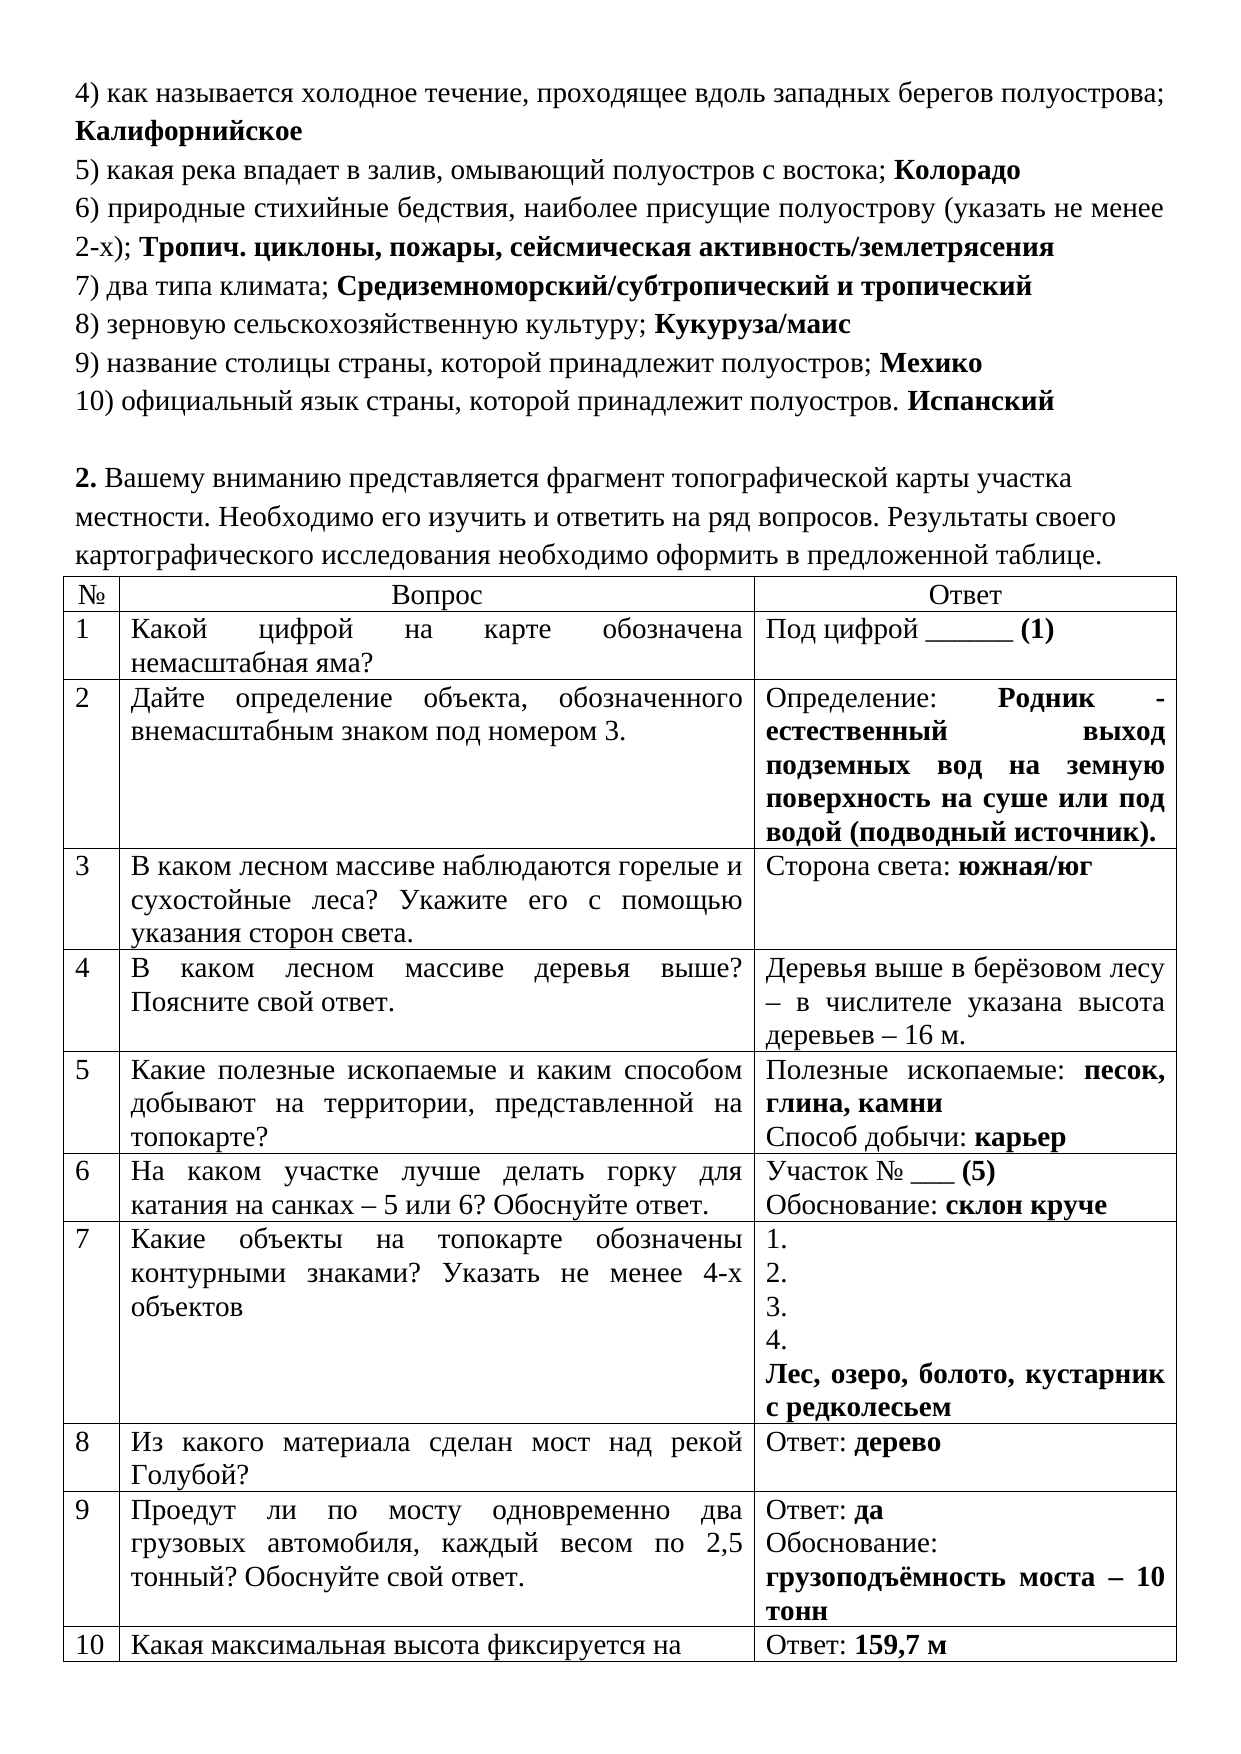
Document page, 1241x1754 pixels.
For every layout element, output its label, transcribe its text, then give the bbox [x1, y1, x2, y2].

table_cell 3 [64, 849, 119, 949]
text картографического исследования необходимо оформить в предложенной таблице. [75, 537, 1165, 571]
table_cell На каком участке лучше делать горку для катания на санках – 5 или 6? Обоснуйте ответ. [120, 1154, 754, 1221]
table_cell Дайте определение объекта, обозначенного внемасштабным знаком под номером 3. [120, 680, 754, 847]
text 5) какая река впадает в залив, омывающий полуостров с востока; Колорадо [75, 152, 1165, 186]
table_header Вопрос [120, 577, 754, 611]
table_cell Ответ: да Обоснование: грузоподъёмность моста – 10 тонн [755, 1492, 1176, 1626]
table_cell Определение: Родник - естественный выход подземных вод на земную поверхность на суше или под водой (подводный источник). [755, 680, 1176, 847]
table_cell Под цифрой ______ (1) [755, 612, 1176, 679]
table_cell Полезные ископаемые: песок, глина, камни Способ добычи: карьер [755, 1052, 1176, 1152]
text 8) зерновую сельскохозяйственную культуру; Кукуруза/маис [75, 306, 1165, 340]
table_cell 8 [64, 1424, 119, 1491]
table_cell Сторона света: южная/юг [755, 849, 1176, 949]
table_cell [120, 1627, 754, 1661]
table_cell Из какого материала сделан мост над рекой Голубой? [120, 1424, 754, 1491]
table_cell 2 [64, 680, 119, 847]
table_cell Ответ: дерево [755, 1424, 1176, 1491]
table_cell 1 [64, 612, 119, 679]
table_cell Какой цифрой на карте обозначена немасштабная яма? [120, 612, 754, 679]
text 7) два типа климата; Средиземноморский/субтропический и тропический [75, 268, 1165, 301]
table_cell 5 [64, 1052, 119, 1152]
table_header № [64, 577, 119, 611]
table_cell 10 [64, 1627, 119, 1661]
table_cell 6 [64, 1154, 119, 1221]
table_cell В каком лесном массиве наблюдаются горелые и сухостойные леса? Укажите его с помощью указания сторон света. [120, 849, 754, 949]
table_cell Какие полезные ископаемые и каким способом добывают на территории, представленной на топокарте? [120, 1052, 754, 1152]
table_cell Деревья выше в берёзовом лесу – в числителе указана высота деревьев – 16 м. [755, 950, 1176, 1051]
table_cell Проедут ли по мосту одновременно два грузовых автомобиля, каждый весом по 2,5 тонный? Обоснуйте свой ответ. [120, 1492, 754, 1626]
table_cell Ответ: 159,7 м [755, 1627, 1176, 1661]
table_cell Участок № ___ (5) Обоснование: склон круче [755, 1154, 1176, 1221]
text 9) название столицы страны, которой принадлежит полуостров; Мехико [75, 345, 1165, 378]
text местности. Необходимо его изучить и ответить на ряд вопросов. Результаты своего [75, 499, 1165, 532]
table_header Ответ [755, 577, 1176, 611]
table_cell 7 [64, 1222, 119, 1423]
table_cell 1. 2. 3. 4. Лес, озеро, болото, кустарник с редколесьем [755, 1222, 1176, 1423]
text 2. Вашему вниманию представляется фрагмент топографической карты участка [75, 460, 1165, 494]
table_cell Какие объекты на топокарте обозначены контурными знаками? Указать не менее 4-х объектов [120, 1222, 754, 1423]
table_cell 4 [64, 950, 119, 1051]
text 6) природные стихийные бедствия, наиболее присущие полуострову (указать не менее 2-х); Тропич. циклоны, пожары, сейсмическая активность/землетрясения [75, 191, 1165, 263]
table_cell 9 [64, 1492, 119, 1626]
table_cell В каком лесном массиве деревья выше? Поясните свой ответ. [120, 950, 754, 1051]
text 10) официальный язык страны, которой принадлежит полуостров. Испанский [75, 383, 1165, 417]
text 4) как называется холодное течение, проходящее вдоль западных берегов полуострова; Калифорнийское [75, 75, 1165, 147]
